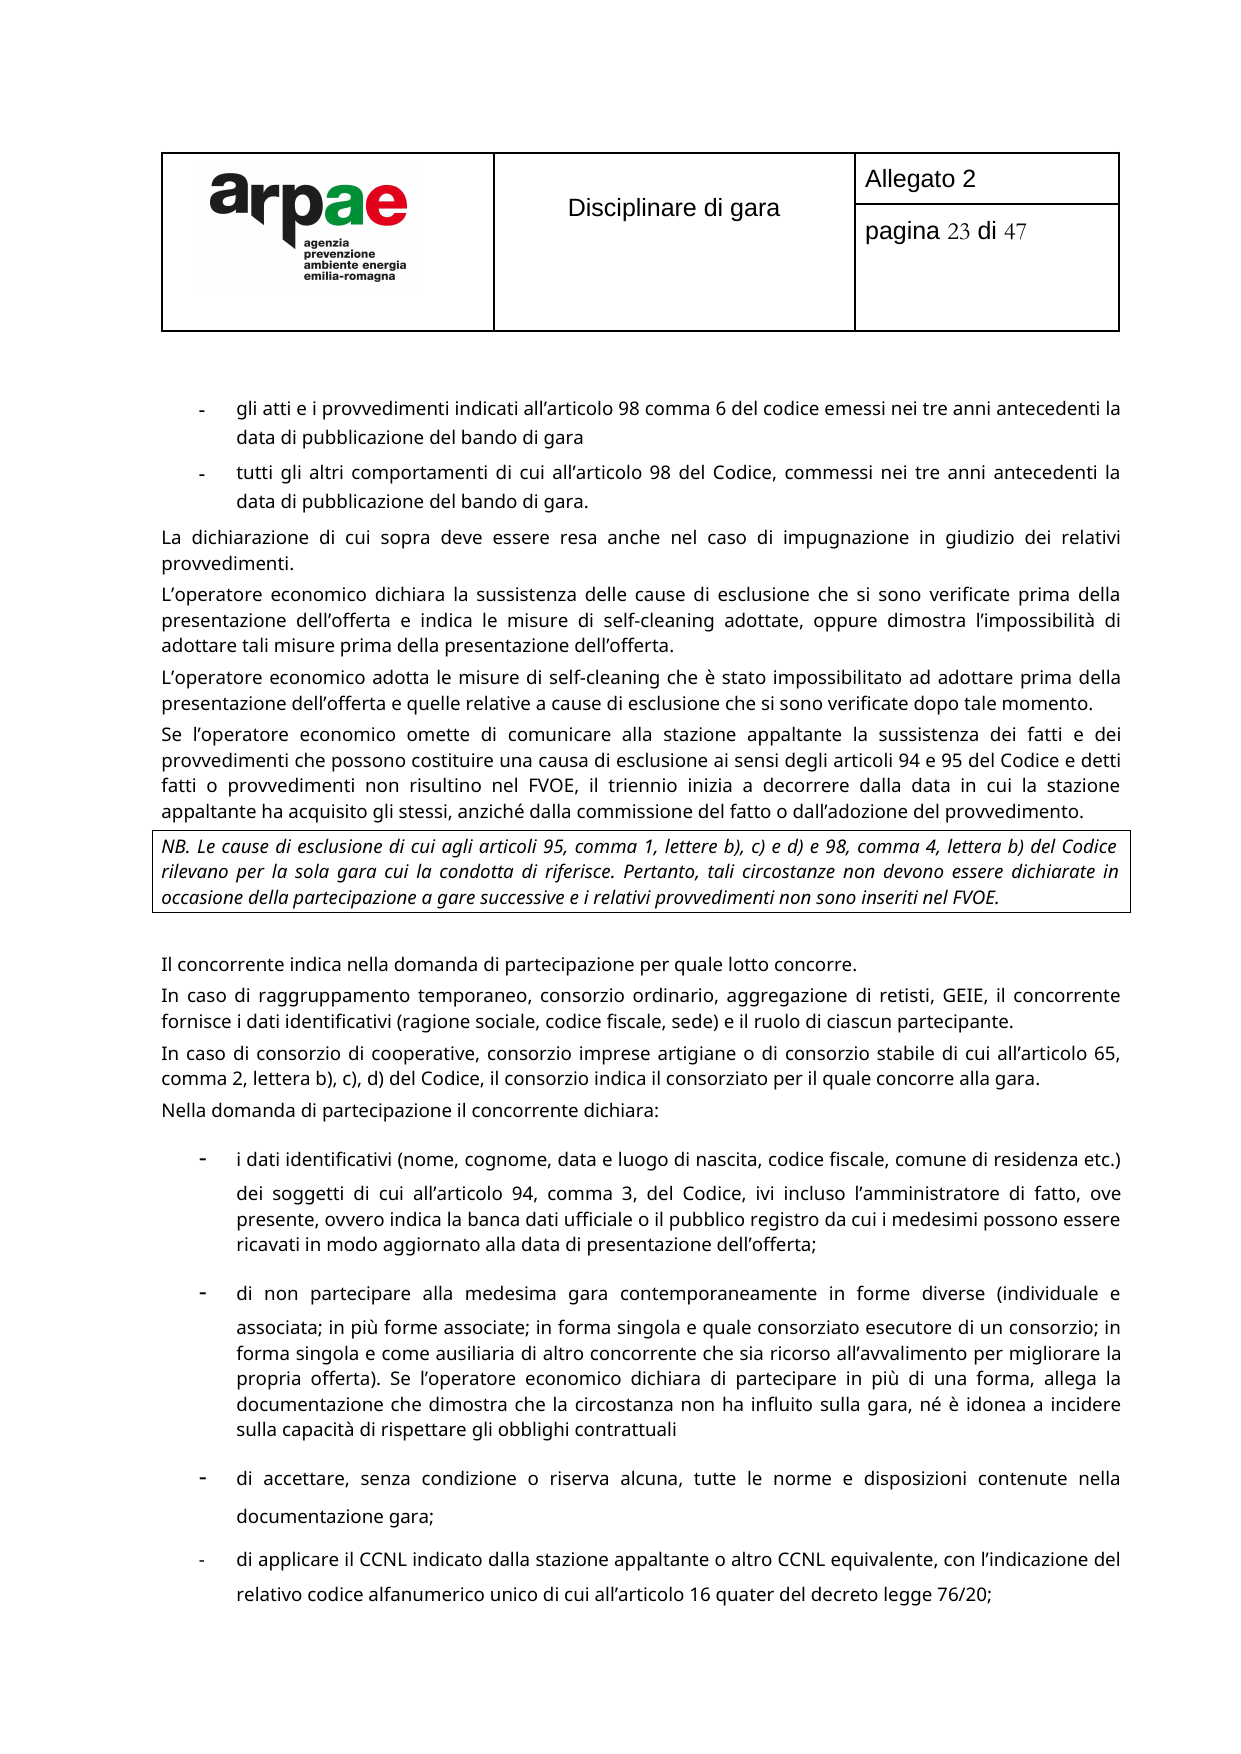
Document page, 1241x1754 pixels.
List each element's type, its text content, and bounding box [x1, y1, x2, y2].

picture [197, 159, 420, 296]
text NB. Le cause di esclusione di cui agli articoli 95, comma 1, lettere b), c) e d) e 98, comma 4, lettera b) del Codice rilevano per la sola gara cui la condotta di riferisce. Pertanto, tali circostanze non devono essere dichiarate in occasione della partecipazione a gare successive e i relativi provvedimenti non sono inseriti nel FVOE. [153, 831, 1130, 912]
text Il concorrente indica nella domanda di partecipazione per quale lotto concorre. [161, 951, 1122, 976]
text In caso di consorzio di cooperative, consorzio imprese artigiane o di consorzio stabile di cui all’articolo 65, comma 2, lettera b), c), d) del Codice, il consorzio indica il consorziato per il quale concorre alla gara. [161, 1040, 1122, 1091]
text Nella domanda di partecipazione il concorrente dichiara: [161, 1097, 1122, 1123]
list gli atti e i provvedimenti indicati all’articolo 98 comma 6 del codice emessi nei tre anni antecedenti la data di pubblicazione del bando di gara [199, 395, 1122, 449]
list i dati identificativi (nome, cognome, data e luogo di nascita, codice fiscale, comune di residenza etc.) dei soggetti di cui all’articolo 94, comma 3, del Codice, ivi incluso l’amministratore di fatto, ove presente, ovvero indica la banca dati ufficiale o il pubblico registro da cui i medesimi possono essere ricavati in modo aggiornato alla data di presentazione dell’offerta; [199, 1129, 1122, 1257]
list di non partecipare alla medesima gara contemporaneamente in forme diverse (individuale e associata; in più forme associate; in forma singola e quale consorziato esecutore di un consorzio; in forma singola e come ausiliaria di altro concorrente che sia ricorso all’avvalimento per migliorare la propria offerta). Se l’operatore economico dichiara di partecipare in più di una forma, allega la documentazione che dimostra che la circostanza non ha influito sulla gara, né è idonea a incidere sulla capacità di rispettare gli obblighi contrattuali [199, 1263, 1122, 1442]
text In caso di raggruppamento temporaneo, consorzio ordinario, aggregazione di retisti, GEIE, il concorrente fornisce i dati identificativi (ragione sociale, codice fiscale, sede) e il ruolo di ciascun partecipante. [161, 983, 1122, 1034]
list di accettare, senza condizione o riserva alcuna, tutte le norme e disposizioni contenute nella documentazione gara; [199, 1448, 1122, 1529]
text La dichiarazione di cui sopra deve essere resa anche nel caso di impugnazione in giudizio dei relativi provvedimenti. [161, 524, 1122, 575]
list tutti gli altri comportamenti di cui all’articolo 98 del Codice, commessi nei tre anni antecedenti la data di pubblicazione del bando di gara. [199, 459, 1122, 514]
list di applicare il CCNL indicato dalla stazione appaltante o altro CCNL equivalente, con l’indicazione del relativo codice alfanumerico unico di cui all’articolo 16 quater del decreto legge 76/20; [199, 1539, 1122, 1606]
text L’operatore economico dichiara la sussistenza delle cause di esclusione che si sono verificate prima della presentazione dell’offerta e indica le misure di self-cleaning adottate, oppure dimostra l’impossibilità di adottare tali misure prima della presentazione dell’offerta. [161, 582, 1122, 658]
text Se l’operatore economico omette di comunicare alla stazione appaltante la sussistenza dei fatti e dei provvedimenti che possono costituire una causa di esclusione ai sensi degli articoli 94 e 95 del Codice e detti fatti o provvedimenti non risultino nel FVOE, il triennio inizia a decorrere dalla data in cui la stazione appaltante ha acquisito gli stessi, anziché dalla commissione del fatto o dall’adozione del provvedimento. [161, 722, 1122, 824]
text L’operatore economico adotta le misure di self-cleaning che è stato impossibilitato ad adottare prima della presentazione dell’offerta e quelle relative a cause di esclusione che si sono verificate dopo tale momento. [161, 664, 1122, 716]
